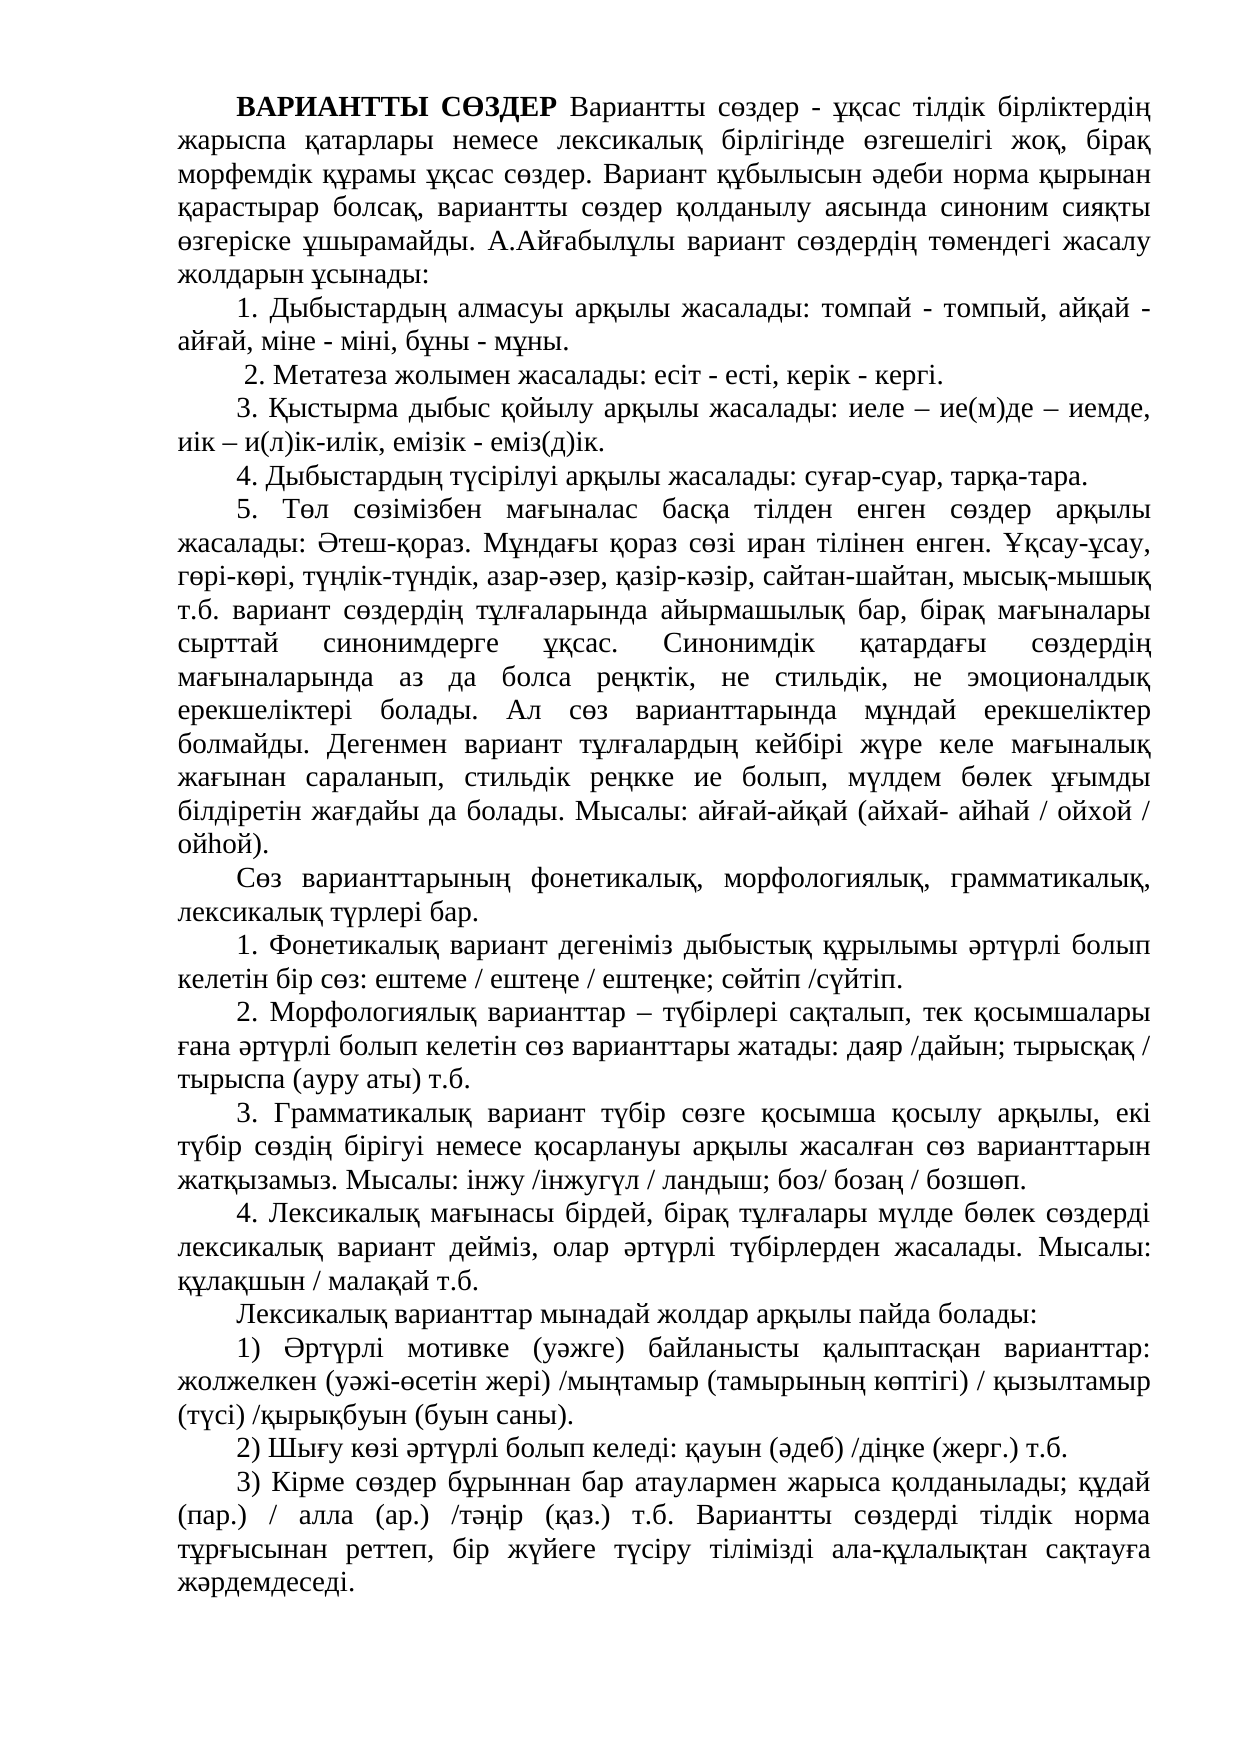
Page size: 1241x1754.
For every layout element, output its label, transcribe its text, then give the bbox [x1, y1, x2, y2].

text 4. Лексикалық мағынасы бірдей, бірақ тұлғалары мүлде бөлек сөздерді лексикалық вариант дейміз, олар әртүрлі түбірлерден жасалады. Мысалы: құлақшын / малақай т.б. [177, 1196, 1152, 1296]
text 2. Морфологиялық варианттар – түбірлері сақталып, тек қосымшалары ғана әртүрлі болып келетін сөз варианттары жатады: даяр /дайын; тырысқақ / тырыспа (ауру аты) т.б. [177, 994, 1152, 1095]
text ВАРИАНТТЫ СӨЗДЕР Вариантты сөздер - ұқсас тілдік бірліктердің жарыспа қатарлары немесе лексикалық бірлігінде өзгешелігі жоқ, бірақ морфемдік құрамы ұқсас сөздер. Вариант құбылысын әдеби норма қырынан қарастырар болсақ, вариантты сөздер қолданылу аясында синоним сияқты өзгеріске ұшырамайды. А.Айғабылұлы вариант сөздердің төмендегі жасалу жолдарын ұсынады: [177, 89, 1152, 290]
text 1. Дыбыстардың алмасуы арқылы жасалады: томпай - томпый, айқай - айғай, міне - міні, бұны - мұны. [177, 290, 1152, 357]
text 3. Грамматикалық вариант түбір сөзге қосымша қосылу арқылы, екі түбір сөздің бірігуі немесе қосарлануы арқылы жасалған сөз варианттарын жатқызамыз. Мысалы: інжу /інжугүл / ландыш; боз/ бозаң / бозшөп. [177, 1095, 1152, 1196]
text 2) Шығу көзі әртүрлі болып келеді: қауын (әдеб) /діңке (жерг.) т.б. [177, 1430, 1152, 1464]
text 2. Метатеза жолымен жасалады: есіт - есті, керік - кергі. [177, 357, 1152, 391]
text 3) Кірме сөздер бұрыннан бар атаулармен жарыса қолданылады; құдай (пар.) / алла (ар.) /тәңір (қаз.) т.б. Вариантты сөздерді тілдік норма тұрғысынан реттеп, бір жүйеге түсіру тілімізді ала-құлалықтан сақтауға жәрдемдеседі. [177, 1464, 1152, 1598]
text 5. Төл сөзімізбен мағыналас басқа тілден енген сөздер арқылы жасалады: Әтеш-қораз. Мұндағы қораз сөзі иран тілінен енген. Ұқсау-ұсау, гөрі-көрі, түңлік-түндік, азар-әзер, қазір-кәзір, сайтан-шайтан, мысық-мышық т.б. вариант сөздердің тұлғаларында айырмашылық бар, бірақ мағыналары сырттай синонимдерге ұқсас. Синонимдік қатардағы сөздердің мағыналарында аз да болса реңктік, не стильдік, не эмоционалдық ерекшеліктері болады. Ал сөз варианттарында мұндай ерекшеліктер болмайды. Дегенмен вариант тұлғалардың кейбірі жүре келе мағыналық жағынан сараланып, стильдік реңкке ие болып, мүлдем бөлек ұғымды білдіретін жағдайы да болады. Мысалы: айғай-айқай (айхай- айһай / ойхой / ойһой). [177, 491, 1152, 860]
text Лексикалық варианттар мынадай жолдар арқылы пайда болады: [177, 1296, 1152, 1330]
text 4. Дыбыстардың түсірілуі арқылы жасалады: суғар-суар, тарқа-тара. [177, 458, 1152, 491]
text 1) Әртүрлі мотивке (уәжге) байланысты қалыптасқан варианттар: жолжелкен (уәжі-өсетін жері) /мыңтамыр (тамырының көптігі) / қызылтамыр (түсі) /қырықбуын (буын саны). [177, 1330, 1152, 1430]
text 3. Қыстырма дыбыс қойылу арқылы жасалады: иеле – ие(м)де – иемде, иік – и(л)ік-илік, емізік - еміз(д)ік. [177, 391, 1152, 458]
text 1. Фонетикалық вариант дегеніміз дыбыстық құрылымы әртүрлі болып келетін бір сөз: ештеме / ештеңе / ештеңке; сөйтіп /сүйтіп. [177, 927, 1152, 994]
text Сөз варианттарының фонетикалық, морфологиялық, грамматикалық, лексикалық түрлері бар. [177, 860, 1152, 927]
